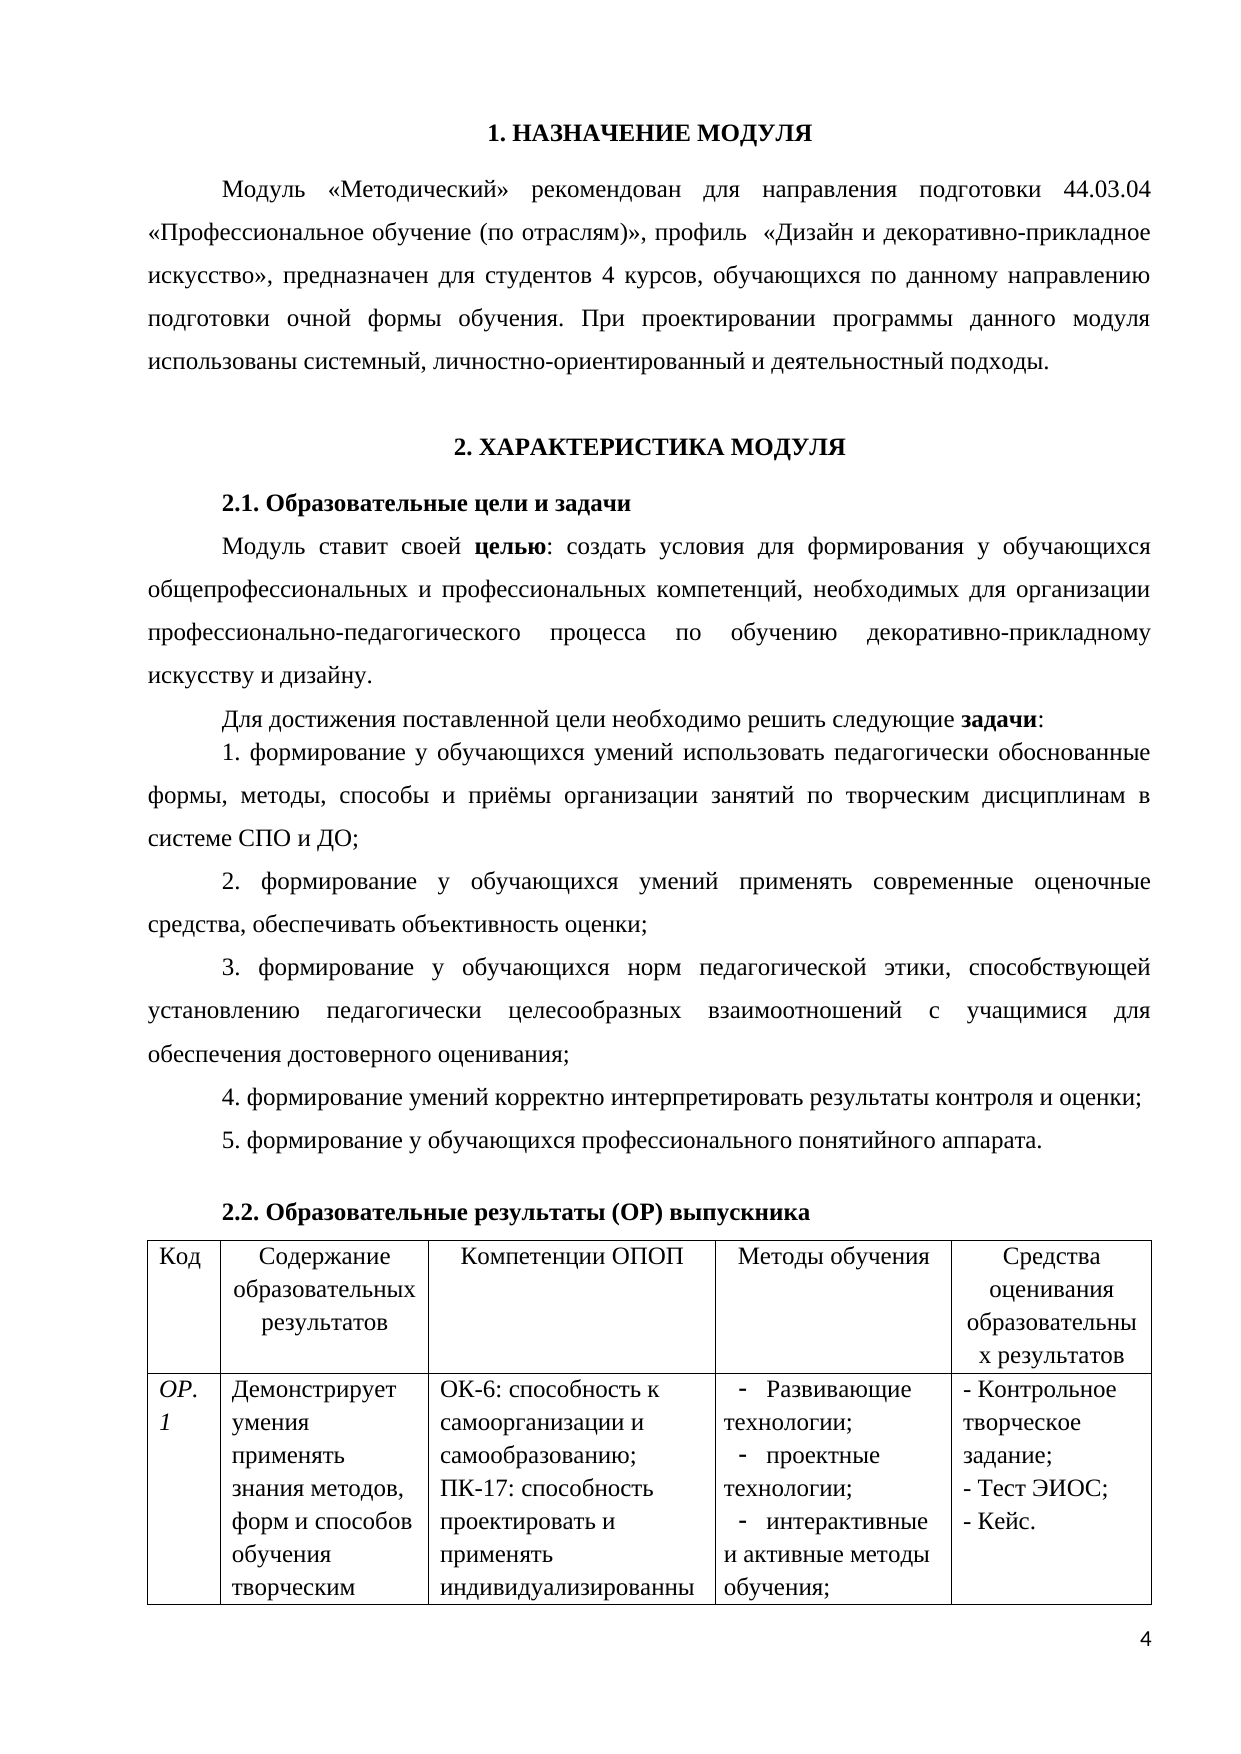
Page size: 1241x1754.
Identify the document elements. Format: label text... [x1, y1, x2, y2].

table_header Методы обучения [716, 1241, 951, 1373]
text 2. формирование у обучающихся умений применять современные оценочные средства, обеспечивать объективность оценки; [148, 866, 1152, 938]
table_header Средства оценивания образовательных результатов [952, 1241, 1151, 1373]
text Модуль ставит своей целью: создать условия для формирования у обучающихся общепрофессиональных и профессиональных компетенций, необходимых для организации профессионально-педагогического процесса по обучению декоративно-прикладному искусству и дизайну. [148, 531, 1152, 689]
table_header Содержание образовательных результатов [221, 1241, 428, 1373]
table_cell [221, 1374, 428, 1604]
text 2.2. Образовательные результаты (ОР) выпускника [148, 1197, 1138, 1226]
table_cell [952, 1374, 1151, 1604]
table_cell ОР.1 [148, 1374, 220, 1604]
table_header Код [148, 1241, 220, 1373]
text 4. формирование умений корректно интерпретировать результаты контроля и оценки; [148, 1082, 1152, 1111]
text 3. формирование у обучающихся норм педагогической этики, способствующей установлению педагогически целесообразных взаимоотношений с учащимися для обеспечения достоверного оценивания; [148, 952, 1152, 1067]
text 1. формирование у обучающихся умений использовать педагогически обоснованные формы, методы, способы и приёмы организации занятий по творческим дисциплинам в системе СПО и ДО; [148, 737, 1152, 852]
table_header Компетенции ОПОП [429, 1241, 715, 1373]
text 1. назначение модуля [148, 118, 1152, 147]
text 2.1. Образовательные цели и задачи [148, 488, 1152, 517]
text 2. ХАРАКТЕРИСТИКА МОДУЛЯ [148, 432, 1152, 461]
text Для достижения поставленной цели необходимо решить следующие задачи: [148, 704, 1152, 732]
text 5. формирование у обучающихся профессионального понятийного аппарата. [148, 1125, 1152, 1154]
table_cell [716, 1374, 951, 1604]
text Модуль «Методический» рекомендован для направления подготовки 44.03.04 «Профессиональное обучение (по отраслям)», профиль «Дизайн и декоративно-прикладное искусство», предназначен для студентов 4 курсов, обучающихся по данному направлению подготовки очной формы обучения. При проектировании программы данного модуля использованы системный, личностно-ориентированный и деятельностный подходы. [148, 174, 1152, 375]
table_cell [429, 1374, 715, 1604]
